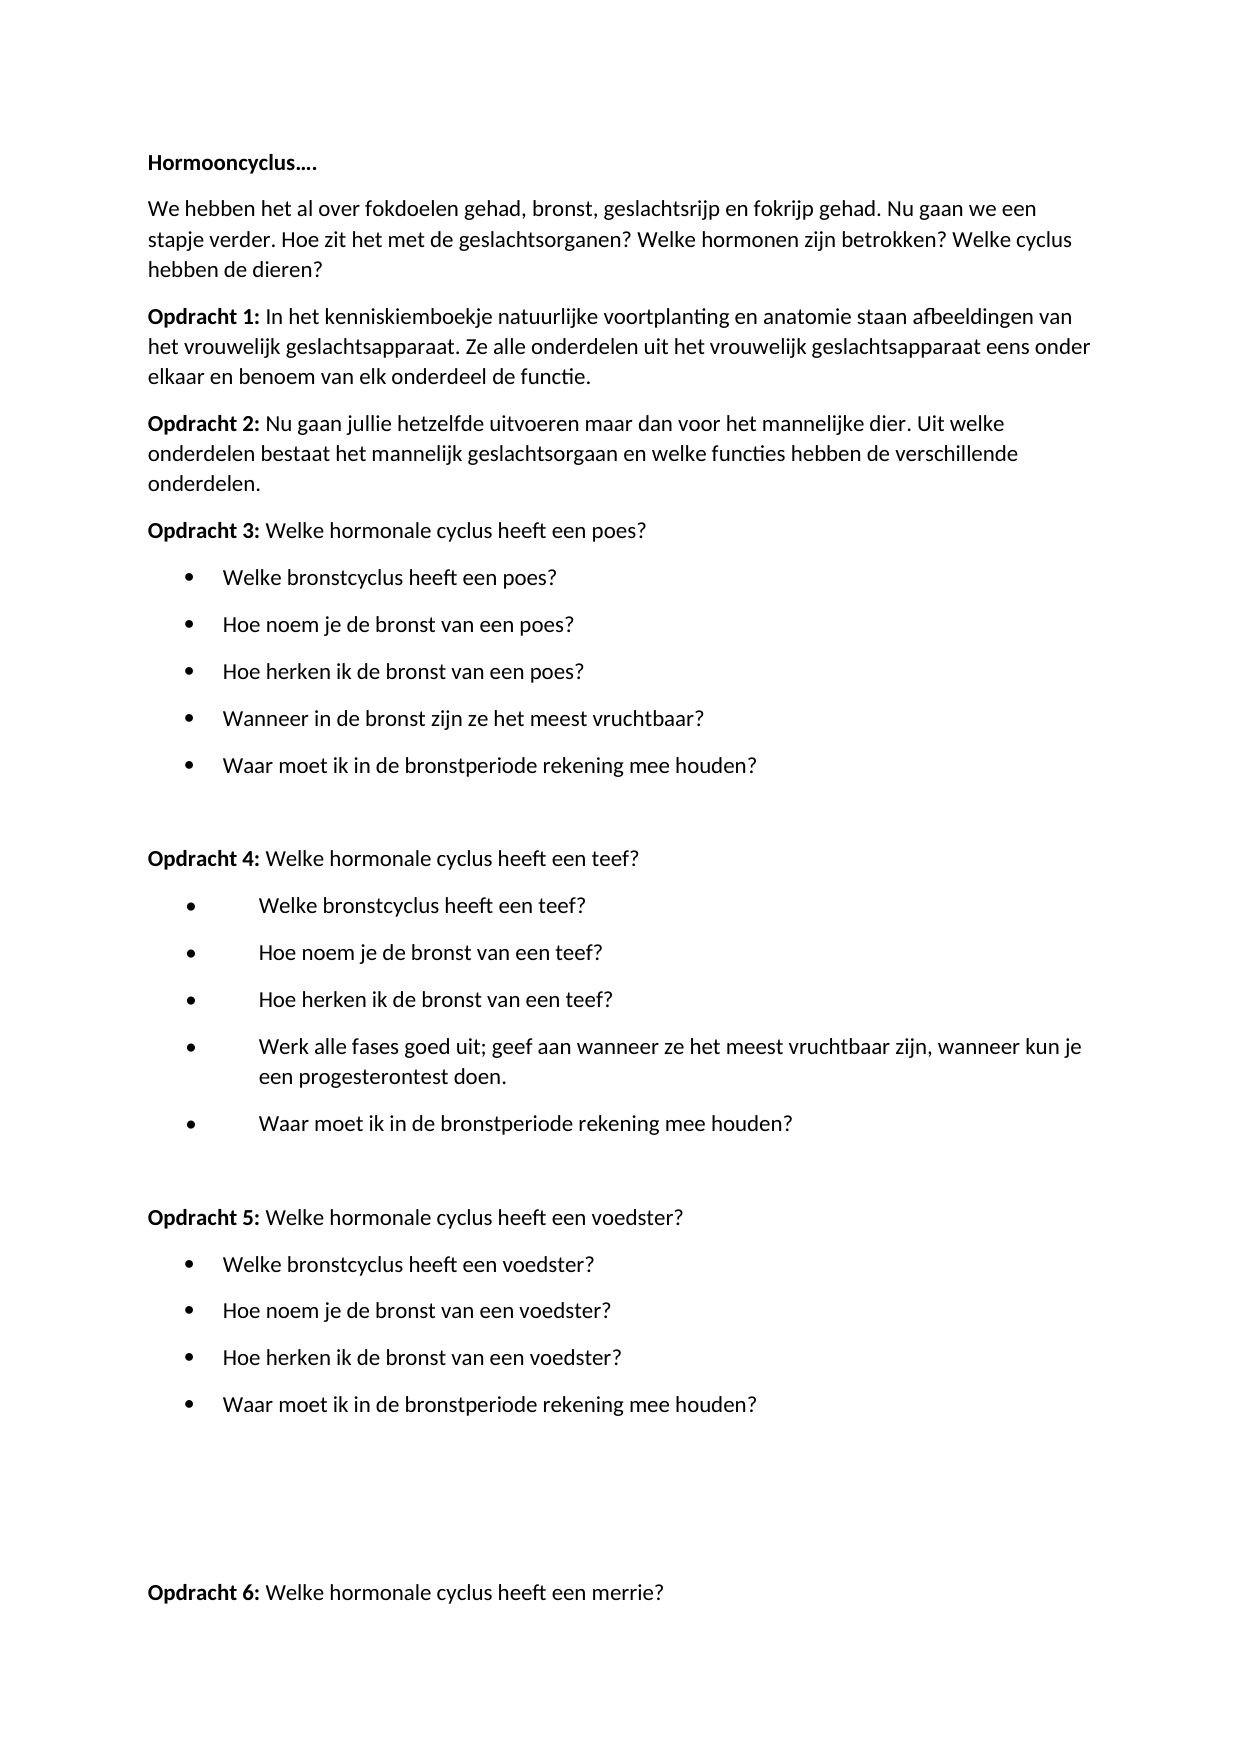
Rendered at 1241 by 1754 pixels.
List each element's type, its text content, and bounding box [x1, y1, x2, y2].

text Opdracht 6: Welke hormonale cyclus heeft een merrie? [148, 1578, 1093, 1606]
list Hoe herken ik de bronst van een teef? [185, 985, 1093, 1013]
text Opdracht 3: Welke hormonale cyclus heeft een poes? [148, 516, 1093, 544]
text Opdracht 2: Nu gaan jullie hetzelfde uitvoeren maar dan voor het mannelijke dier. Uit welke onderdelen bestaat het mannelijk geslachtsorgaan en welke functies hebben de verschillende onderdelen. [148, 409, 1093, 497]
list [185, 1390, 1093, 1418]
list Hoe herken ik de bronst van een poes? [185, 657, 1093, 685]
list Hoe noem je de bronst van een poes? [185, 610, 1093, 638]
list Hoe herken ik de bronst van een voedster? [185, 1343, 1093, 1371]
text Opdracht 5: Welke hormonale cyclus heeft een voedster? [148, 1203, 1093, 1231]
text Opdracht 1: In het kenniskiemboekje natuurlijke voortplanting en anatomie staan afbeeldingen van het vrouwelijk geslachtsapparaat. Ze alle onderdelen uit het vrouwelijk geslachtsapparaat eens onder elkaar en benoem van elk onderdeel de functie. [148, 302, 1093, 390]
list Hoe noem je de bronst van een voedster? [185, 1297, 1093, 1324]
text We hebben het al over fokdoelen gehad, bronst, geslachtsrijp en fokrijp gehad. Nu gaan we een stapje verder. Hoe zit het met de geslachtsorganen? Welke hormonen zijn betrokken? Welke cyclus hebben de dieren? [148, 194, 1093, 283]
list Welke bronstcyclus heeft een teef? [185, 891, 1093, 919]
text Hormooncyclus…. [148, 148, 1093, 176]
list Waar moet ik in de bronstperiode rekening mee houden? [185, 1109, 1093, 1137]
list Waar moet ik in de bronstperiode rekening mee houden? [185, 751, 1093, 779]
list Werk alle fases goed uit; geef aan wanneer ze het meest vruchtbaar zijn, wanneer kun je een progesterontest doen. [185, 1032, 1093, 1090]
text Opdracht 4: Welke hormonale cyclus heeft een teef? [148, 844, 1093, 872]
list Wanneer in de bronst zijn ze het meest vruchtbaar? [185, 704, 1093, 732]
list Welke bronstcyclus heeft een voedster? [185, 1250, 1093, 1278]
list Hoe noem je de bronst van een teef? [185, 938, 1093, 966]
list Welke bronstcyclus heeft een poes? [185, 563, 1093, 591]
